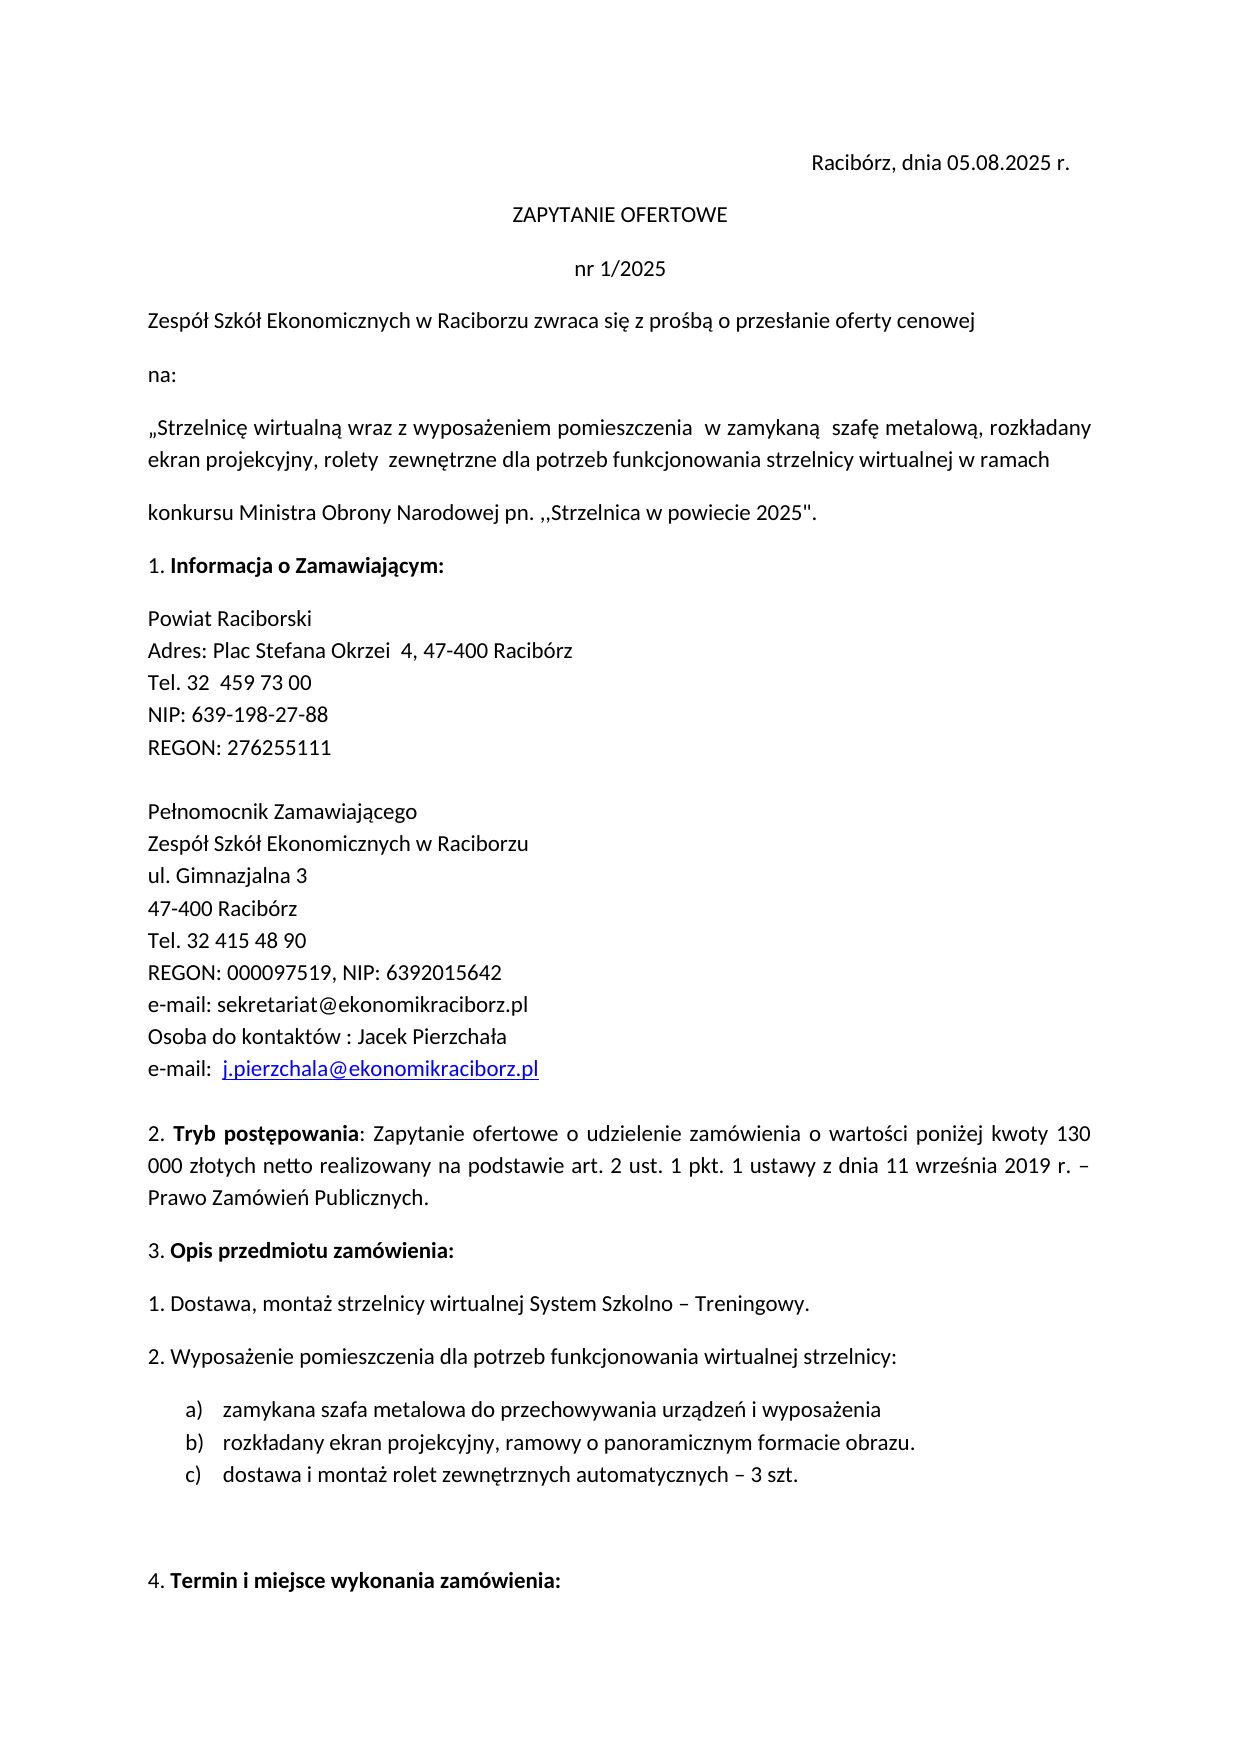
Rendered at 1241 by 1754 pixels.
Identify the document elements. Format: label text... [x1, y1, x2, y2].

text NIP: 639-198-27-88 [148, 701, 1093, 728]
text 1. Dostawa, montaż strzelnicy wirtualnej System Szkolno – Treningowy. [148, 1289, 1093, 1317]
text Powiat Raciborski [148, 604, 1093, 632]
text REGON: 000097519, NIP: 6392015642 [148, 958, 1093, 986]
text Osoba do kontaktów : Jacek Pierzchała [148, 1022, 1093, 1050]
list dostawa i montaż rolet zewnętrznych automatycznych – 3 szt. [185, 1460, 1093, 1488]
text 4. Termin i miejsce wykonania zamówienia: [148, 1566, 1093, 1594]
text Tel. 32 415 48 90 [148, 926, 1093, 954]
text e-mail: j.pierzchala@ekonomikraciborz.pl [148, 1054, 1093, 1083]
text 47-400 Racibórz [148, 894, 1093, 922]
text e-mail: sekretariat@ekonomikraciborz.pl [148, 990, 1093, 1018]
text ZAPYTANIE OFERTOWE [148, 201, 1093, 229]
text Tel. 32 459 73 00 [148, 668, 1093, 696]
list rozkładany ekran projekcyjny, ramowy o panoramicznym formacie obrazu. [185, 1428, 1093, 1456]
list zamykana szafa metalowa do przechowywania urządzeń i wyposażenia [185, 1395, 1093, 1423]
text Racibórz, dnia 05.08.2025 r. [811, 148, 1093, 176]
text nr 1/2025 [148, 254, 1093, 282]
text „Strzelnicę wirtualną wraz z wyposażeniem pomieszczenia w zamykaną szafę metalową, rozkładany ekran projekcyjny, rolety zewnętrzne dla potrzeb funkcjonowania strzelnicy wirtualnej w ramach [148, 413, 1093, 473]
text 2. Tryb postępowania: Zapytanie ofertowe o udzielenie zamówienia o wartości poniżej kwoty 130 000 złotych netto realizowany na podstawie art. 2 ust. 1 pkt. 1 ustawy z dnia 11 września 2019 r. – Prawo Zamówień Publicznych. [148, 1119, 1093, 1211]
text Adres: Plac Stefana Okrzei 4, 47-400 Racibórz [148, 636, 1093, 664]
text ul. Gimnazjalna 3 [148, 861, 1093, 889]
text 1. Informacja o Zamawiającym: [148, 551, 1093, 579]
text 2. Wyposażenie pomieszczenia dla potrzeb funkcjonowania wirtualnej strzelnicy: [148, 1342, 1093, 1370]
text na: [148, 360, 1093, 388]
text Pełnomocnik Zamawiającego [148, 797, 1093, 825]
text REGON: 276255111 [148, 733, 1093, 761]
text konkursu Ministra Obrony Narodowej pn. ,,Strzelnica w powiecie 2025". [148, 498, 1093, 526]
text 3. Opis przedmiotu zamówienia: [148, 1236, 1093, 1264]
text Zespół Szkół Ekonomicznych w Raciborzu zwraca się z prośbą o przesłanie oferty cenowej [148, 307, 1093, 335]
text Zespół Szkół Ekonomicznych w Raciborzu [148, 829, 1093, 857]
